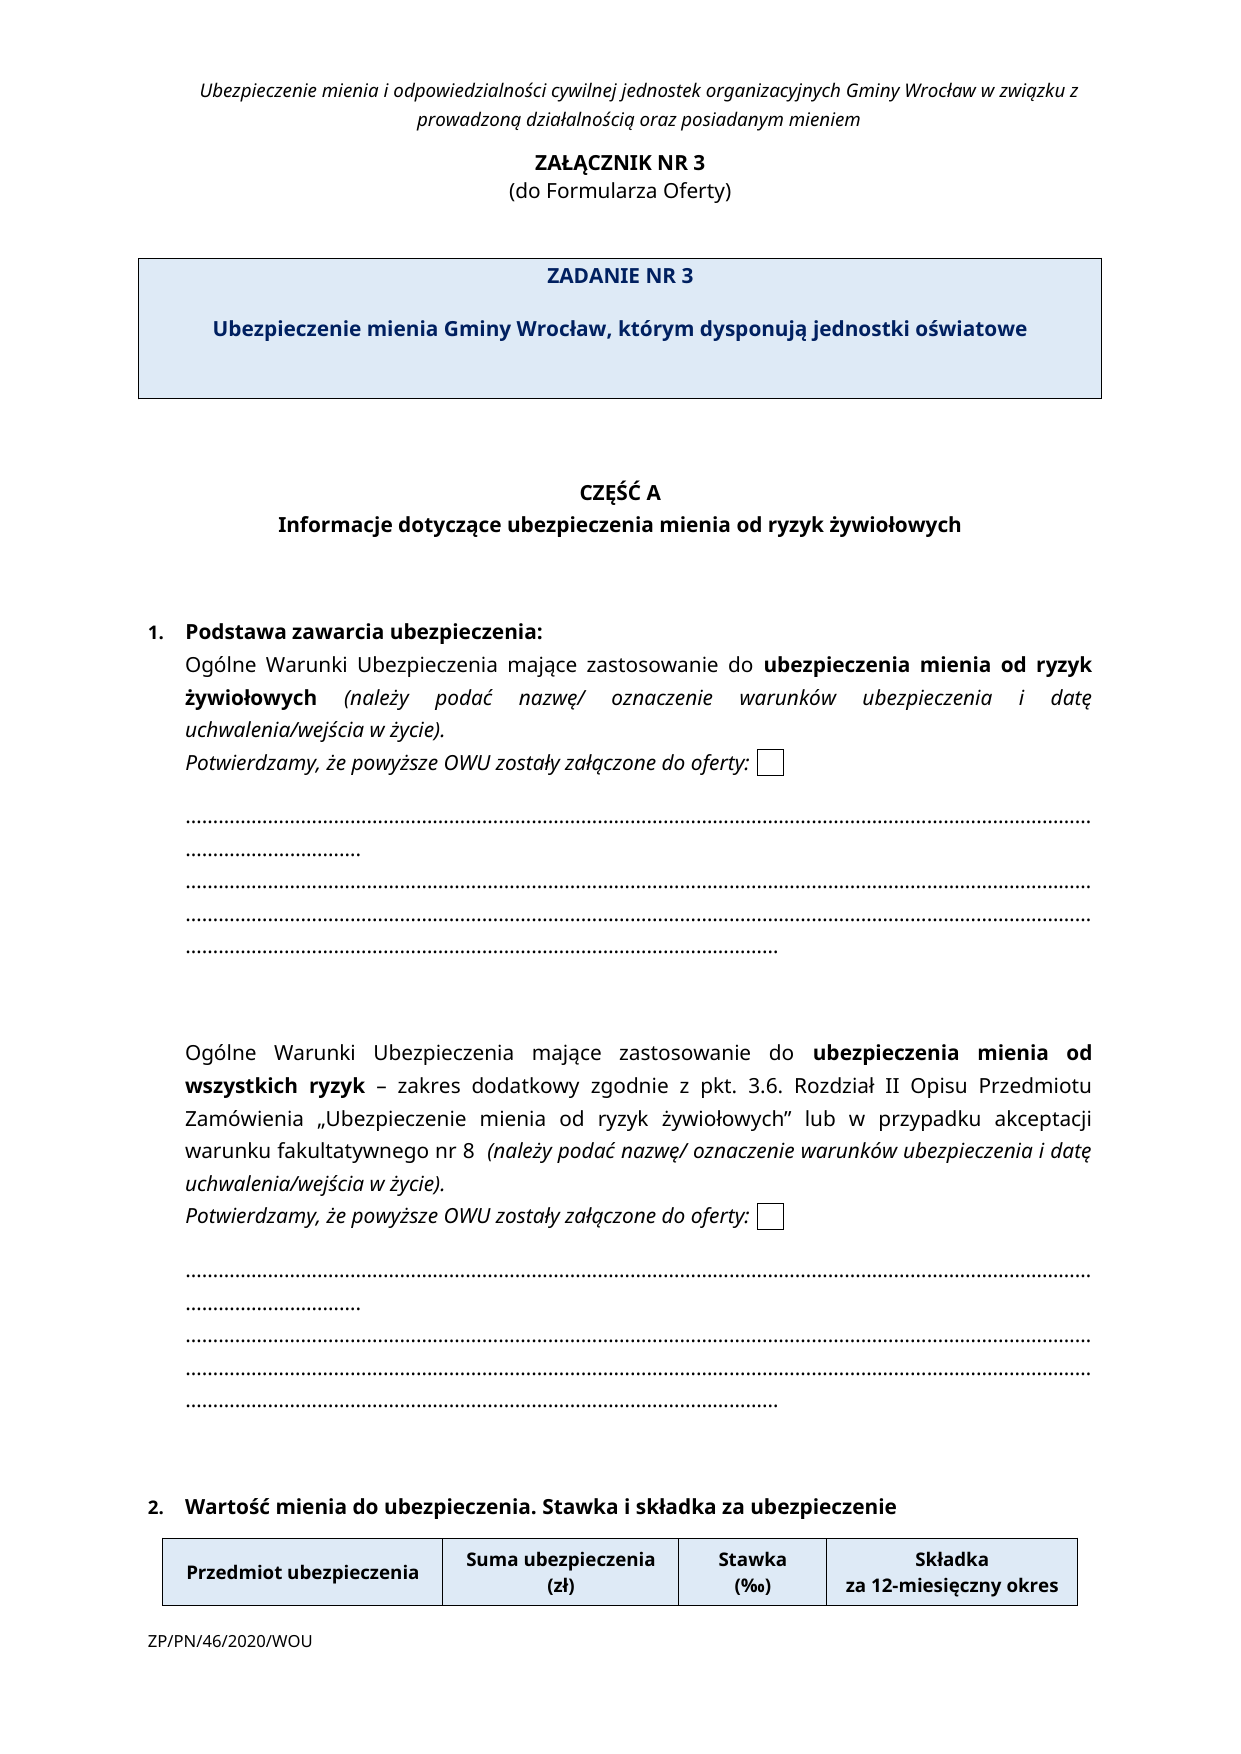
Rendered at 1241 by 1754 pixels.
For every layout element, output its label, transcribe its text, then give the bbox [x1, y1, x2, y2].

list Wartość mienia do ubezpieczenia. Stawka i składka za ubezpieczenie [148, 1492, 1093, 1521]
table_header Stawka (‰) [679, 1539, 826, 1605]
text ZAŁĄCZNIK NR 3 [148, 148, 1093, 176]
text Potwierdzamy, że powyższe OWU zostały załączone do oferty: [185, 748, 1093, 776]
text ZADANIE NR 3 [139, 259, 1101, 289]
text (do Formularza Oferty) [148, 176, 1093, 204]
text ……………………………………………………………………………………………………………………………………………………………….…………….…………………………………………………………………………………………………………………………………………………………………………………………………………………………………………………………………………………………………………………………………………………………………………………………………… [185, 801, 1093, 960]
text CZĘŚĆ A [148, 478, 1093, 506]
text ……………………………………………………………………………………………………………………………………………………………….…………….…………………………………………………………………………………………………………………………………………………………………………………………………………………………………………………………………………………………………………………………………………………………………………………………………… [185, 1255, 1093, 1414]
text Ogólne Warunki Ubezpieczenia mające zastosowanie do ubezpieczenia mienia od ryzyk żywiołowych (należy podać nazwę/ oznaczenie warunków ubezpieczenia i datę uchwalenia/wejścia w życie). [185, 650, 1093, 744]
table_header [827, 1539, 1077, 1605]
text Potwierdzamy, że powyższe OWU zostały załączone do oferty: [185, 1202, 1093, 1230]
text Ubezpieczenie mienia Gminy Wrocław, którym dysponują jednostki oświatowe [139, 311, 1101, 343]
text Informacje dotyczące ubezpieczenia mienia od ryzyk żywiołowych [148, 511, 1093, 539]
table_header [163, 1539, 442, 1605]
list Podstawa zawarcia ubezpieczenia: [148, 617, 1093, 646]
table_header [443, 1539, 678, 1605]
text Ogólne Warunki Ubezpieczenia mające zastosowanie do ubezpieczenia mienia od wszystkich ryzyk – zakres dodatkowy zgodnie z pkt. 3.6. Rozdział II Opisu Przedmiotu Zamówienia „Ubezpieczenie mienia od ryzyk żywiołowych” lub w przypadku akceptacji warunku fakultatywnego nr 8 (należy podać nazwę/ oznaczenie warunków ubezpieczenia i datę uchwalenia/wejścia w życie). [185, 1038, 1093, 1197]
